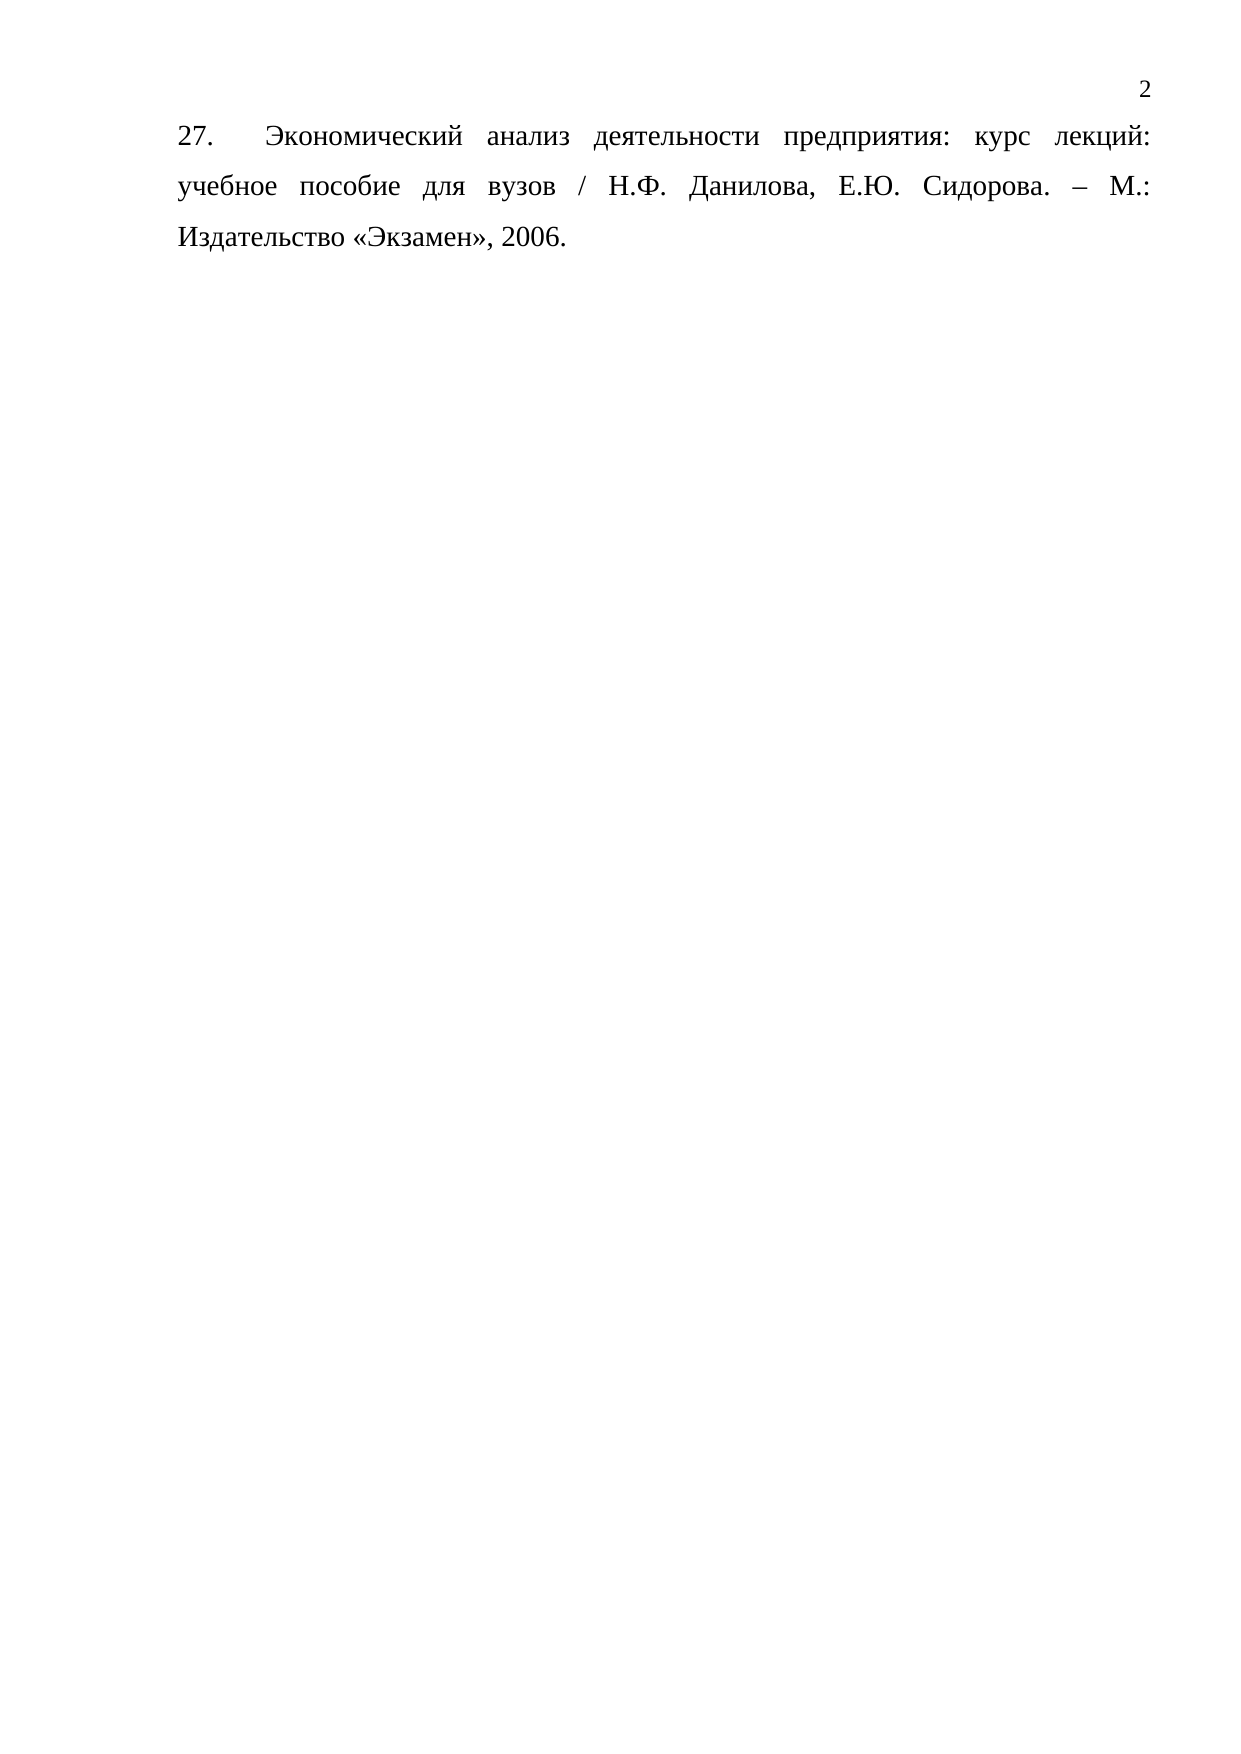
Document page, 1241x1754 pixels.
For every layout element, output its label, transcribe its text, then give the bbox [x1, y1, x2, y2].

list Экономический анализ деятельности предприятия: курс лекций: учебное пособие для вузов / Н.Ф. Данилова, Е.Ю. Сидорова. – М.: Издательство «Экзамен», 2006. [177, 118, 1152, 252]
